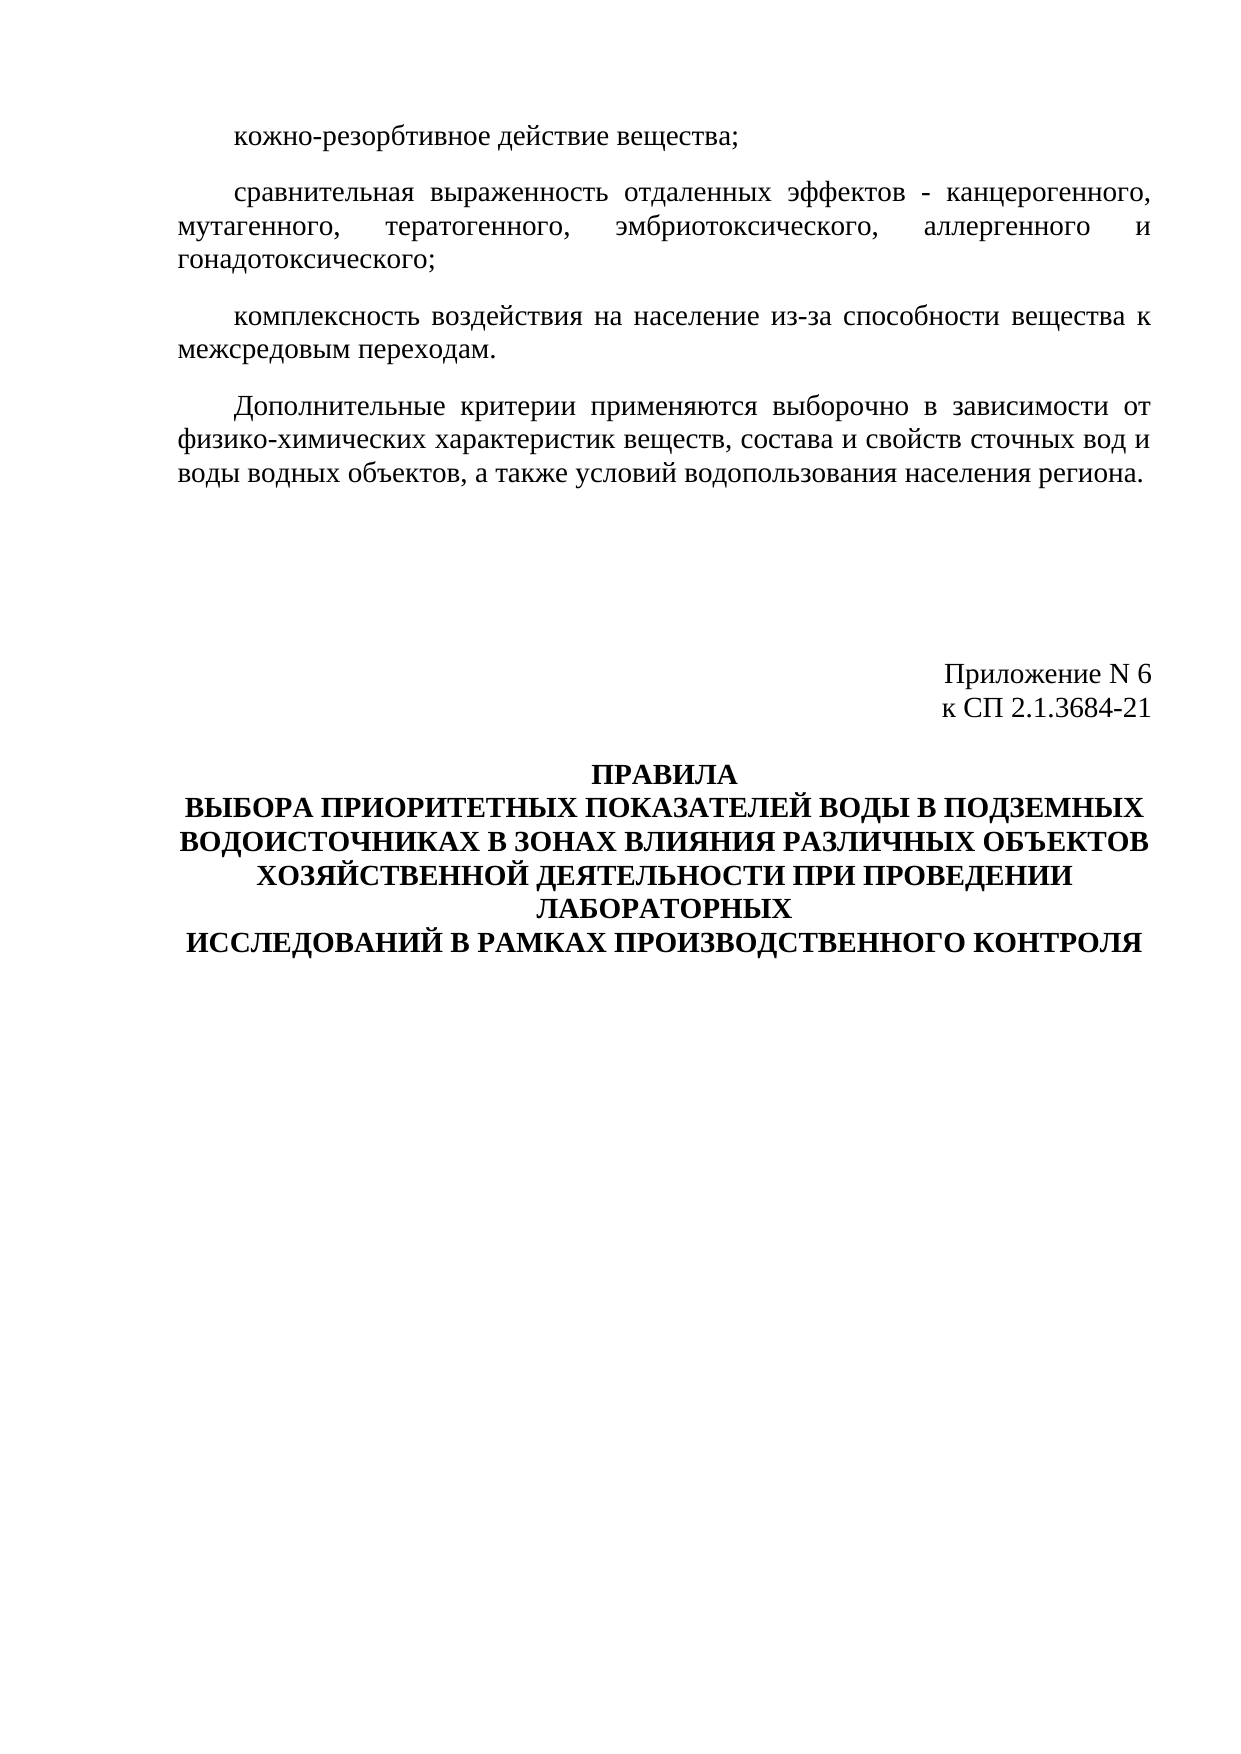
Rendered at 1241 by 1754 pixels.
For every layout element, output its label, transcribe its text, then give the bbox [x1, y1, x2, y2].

text Приложение N 6 [177, 656, 1152, 690]
title ИССЛЕДОВАНИЙ В РАМКАХ ПРОИЗВОДСТВЕННОГО КОНТРОЛЯ [177, 925, 1152, 958]
text к СП 2.1.3684-21 [177, 690, 1152, 723]
text кожно-резорбтивное действие вещества; [177, 118, 1152, 152]
text сравнительная выраженность отдаленных эффектов - канцерогенного, мутагенного, тератогенного, эмбриотоксического, аллергенного и гонадотоксического; [177, 174, 1152, 275]
title ПРАВИЛА [177, 757, 1152, 791]
title ВОДОИСТОЧНИКАХ В ЗОНАХ ВЛИЯНИЯ РАЗЛИЧНЫХ ОБЪЕКТОВ [177, 824, 1152, 858]
text Дополнительные критерии применяются выборочно в зависимости от физико-химических характеристик веществ, состава и свойств сточных вод и воды водных объектов, а также условий водопользования населения региона. [177, 388, 1152, 489]
text комплексность воздействия на население из-за способности вещества к межсредовым переходам. [177, 298, 1152, 365]
title ВЫБОРА ПРИОРИТЕТНЫХ ПОКАЗАТЕЛЕЙ ВОДЫ В ПОДЗЕМНЫХ [177, 791, 1152, 824]
title ХОЗЯЙСТВЕННОЙ ДЕЯТЕЛЬНОСТИ ПРИ ПРОВЕДЕНИИ ЛАБОРАТОРНЫХ [177, 858, 1152, 925]
